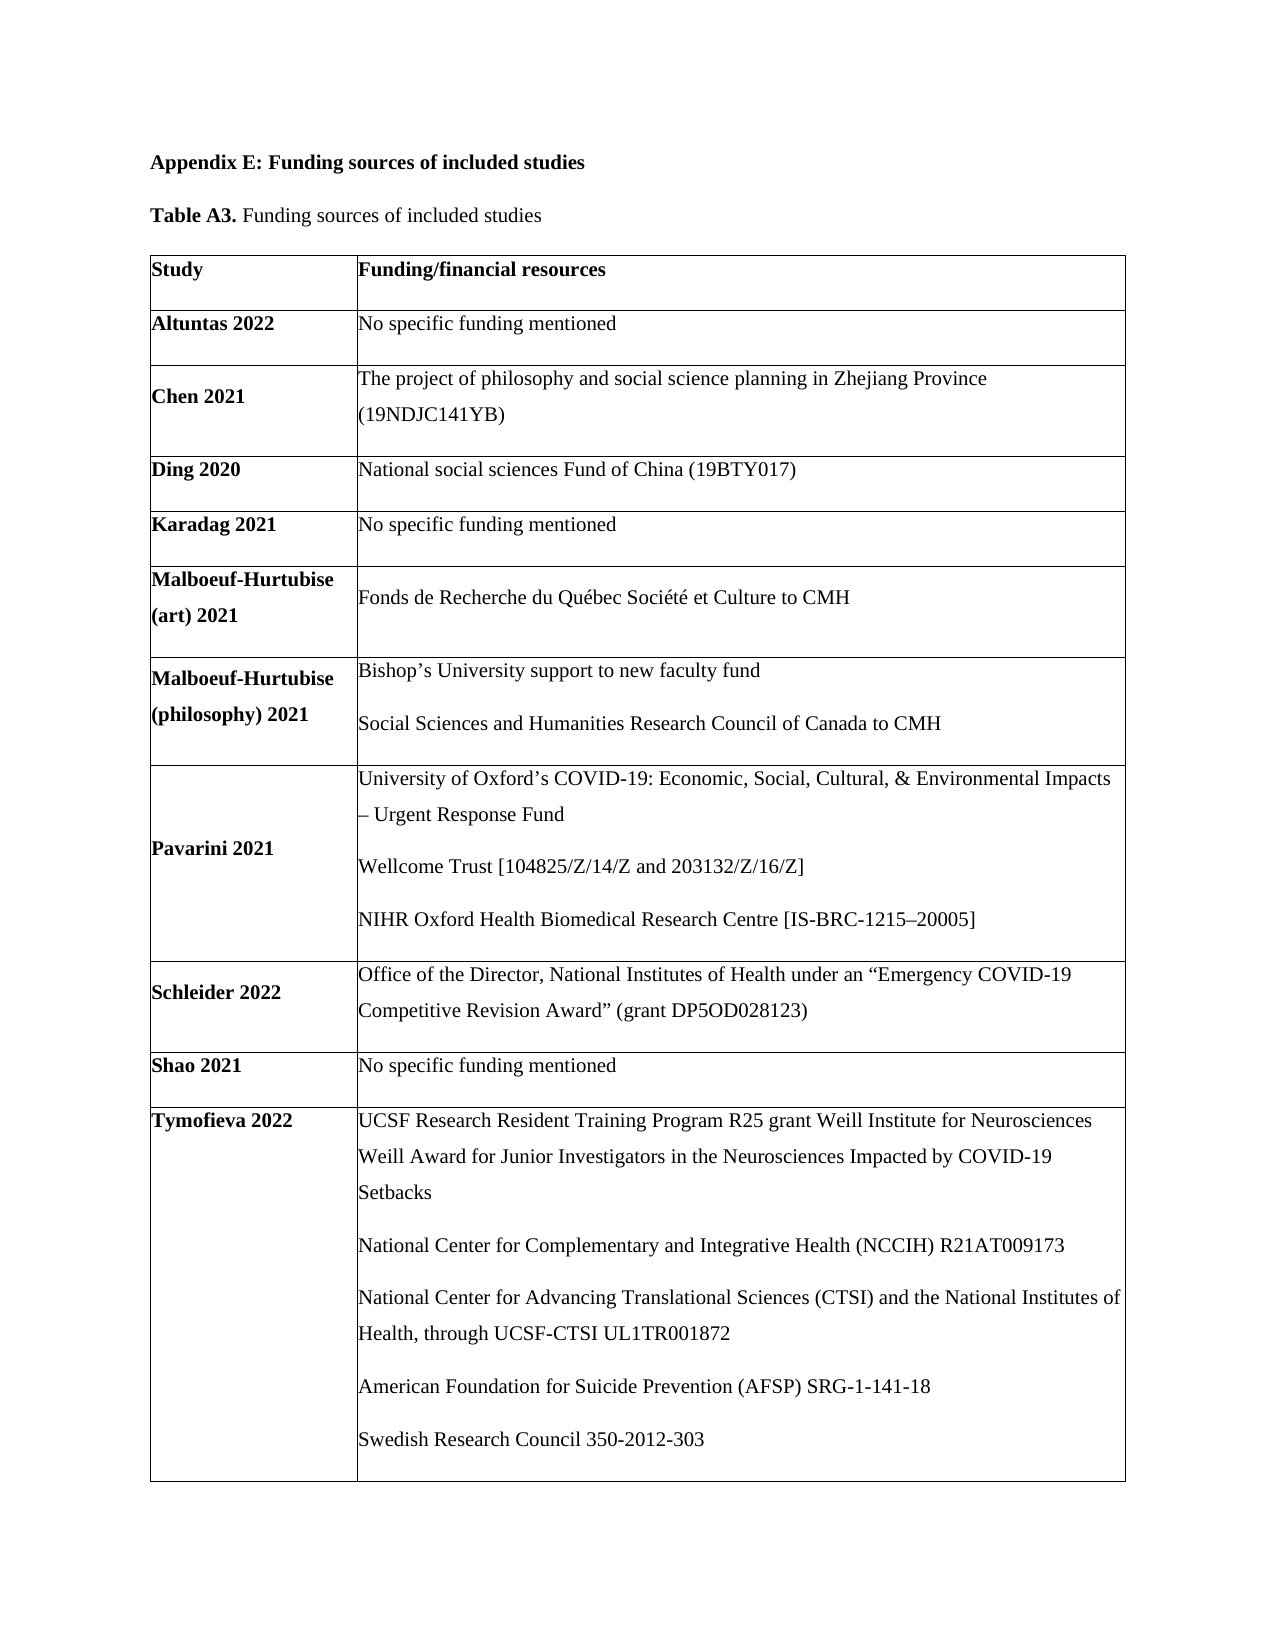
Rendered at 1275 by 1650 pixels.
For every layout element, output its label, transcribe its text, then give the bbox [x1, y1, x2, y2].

table_cell University of Oxford’s COVID-19: Economic, Social, Cultural, & Environmental Impacts – Urgent Response Fund Wellcome Trust [104825/Z/14/Z and 203132/Z/16/Z] NIHR Oxford Health Biomedical Research Centre [IS-BRC-1215–20005] [358, 766, 1125, 961]
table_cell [358, 1108, 1125, 1481]
table_cell Office of the Director, National Institutes of Health under an “Emergency COVID-19 Competitive Revision Award” (grant DP5OD028123) [358, 962, 1125, 1052]
table_cell National social sciences Fund of China (19BTY017) [358, 457, 1125, 511]
table_cell Malboeuf-Hurtubise (art) 2021 [151, 567, 357, 657]
table_cell Altuntas 2022 [151, 311, 357, 365]
table_cell Ding 2020 [151, 457, 357, 511]
table_cell Shao 2021 [151, 1053, 357, 1107]
table_cell Bishop’s University support to new faculty fund Social Sciences and Humanities Research Council of Canada to CMH [358, 658, 1125, 764]
table_cell Fonds de Recherche du Québec Société et Culture to CMH [358, 567, 1125, 657]
table_cell No specific funding mentioned [358, 311, 1125, 365]
table_cell Tymofieva 2022 [151, 1108, 357, 1481]
text Table A3. Funding sources of included studies [150, 203, 1125, 227]
table_cell Malboeuf-Hurtubise (philosophy) 2021 [151, 658, 357, 764]
table_header Funding/financial resources [358, 256, 1125, 310]
table_cell No specific funding mentioned [358, 512, 1125, 566]
table_cell Chen 2021 [151, 366, 357, 456]
table_cell Schleider 2022 [151, 962, 357, 1052]
table_cell The project of philosophy and social science planning in Zhejiang Province (19NDJC141YB) [358, 366, 1125, 456]
text Appendix E: Funding sources of included studies [150, 150, 1125, 174]
table_cell Karadag 2021 [151, 512, 357, 566]
table_cell No specific funding mentioned [358, 1053, 1125, 1107]
table_header Study [151, 256, 357, 310]
table_cell Pavarini 2021 [151, 766, 357, 961]
